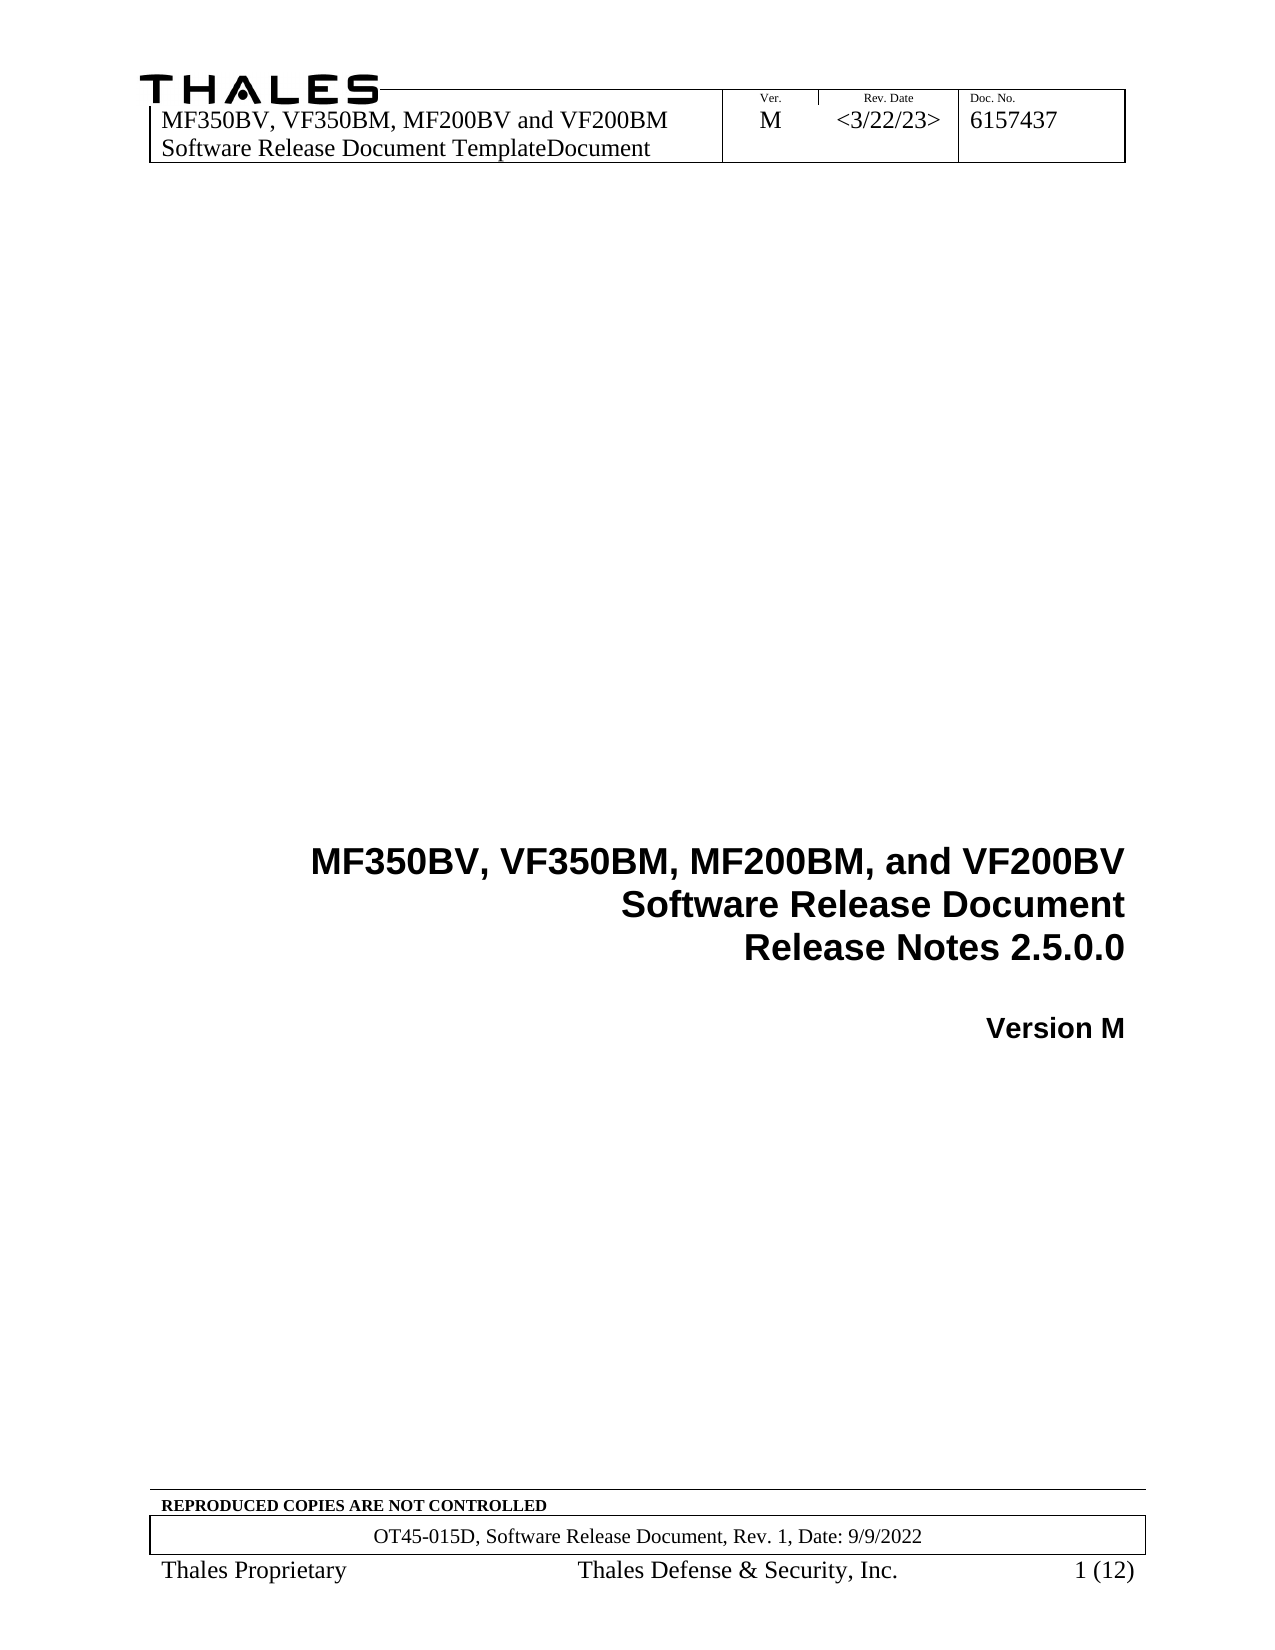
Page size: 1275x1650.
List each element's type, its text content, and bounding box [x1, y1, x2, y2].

picture [136, 72, 380, 106]
title Release Notes 2.5.0.0 [150, 925, 1125, 968]
title MF350BV, VF350BM, MF200BM, and VF200BV Software Release Document [150, 839, 1125, 925]
title Version M [150, 1011, 1125, 1045]
